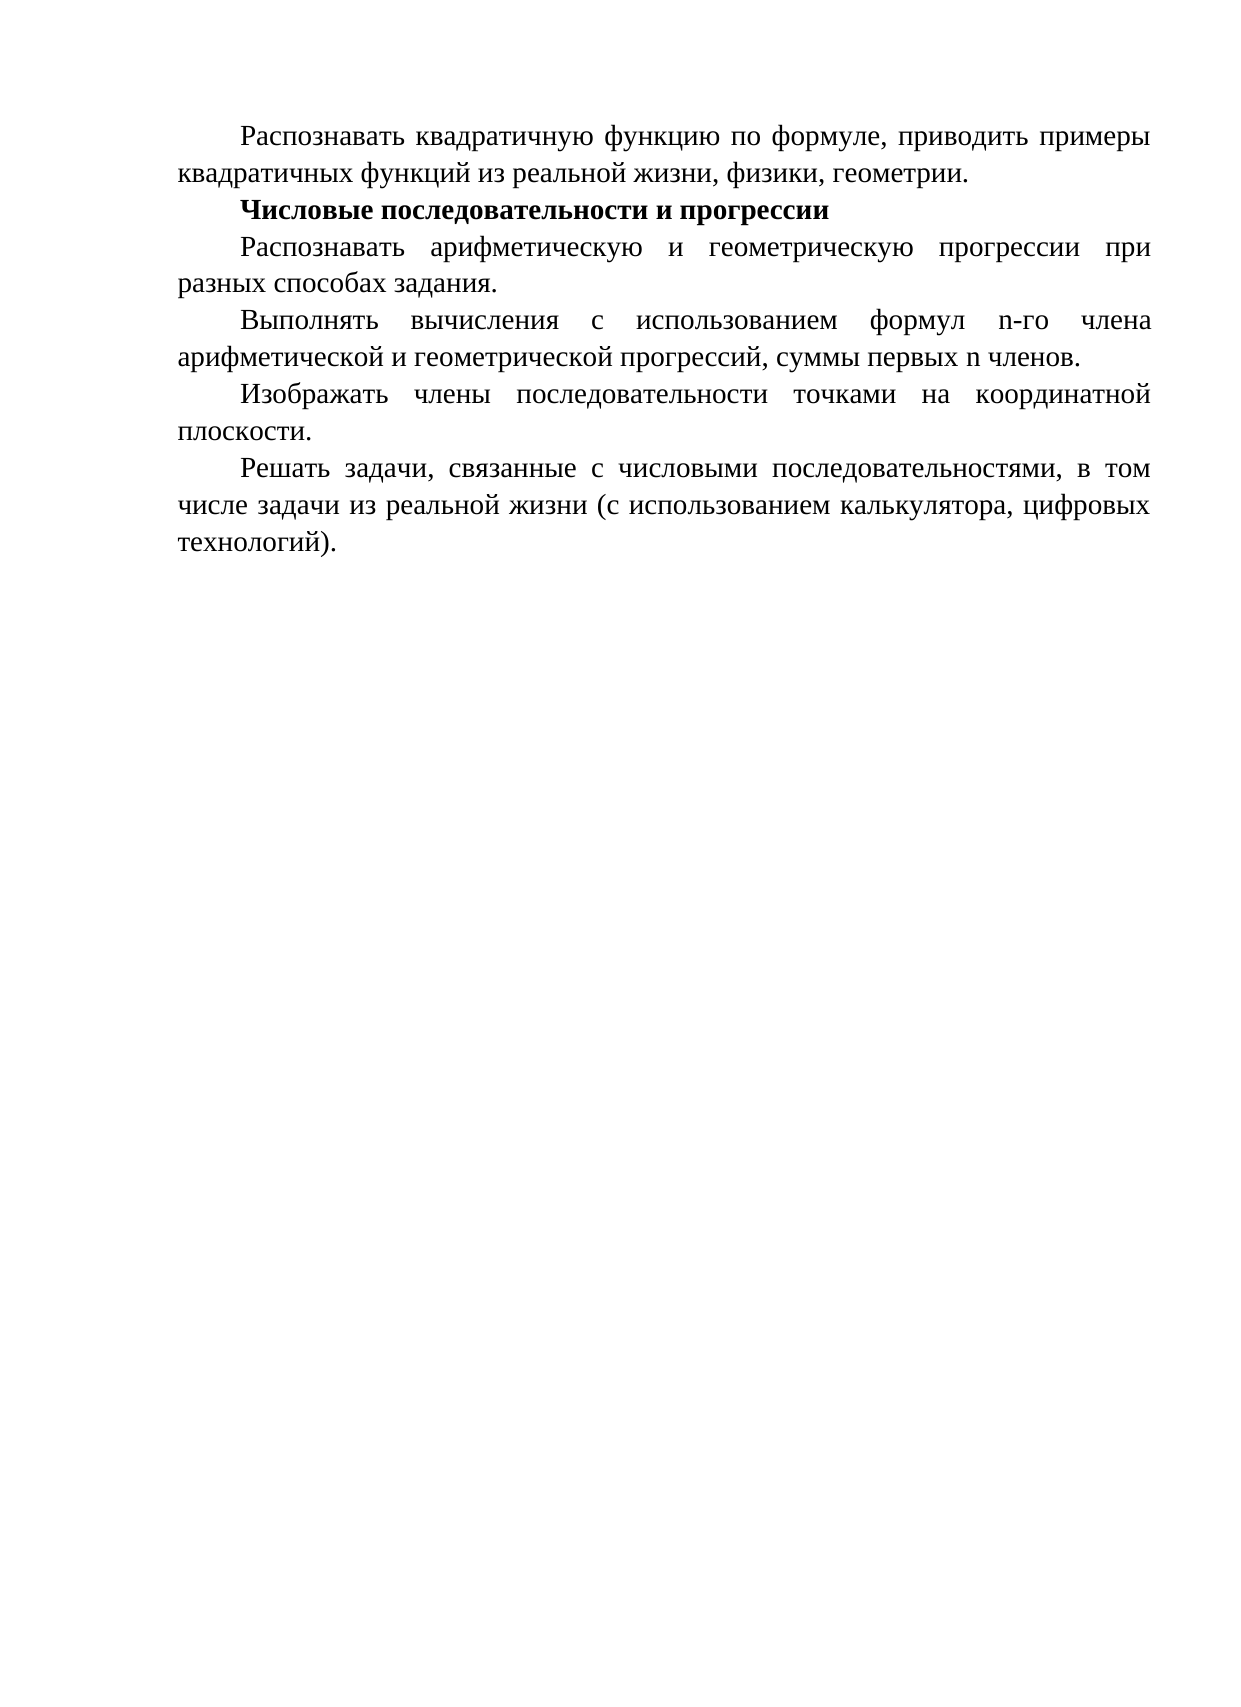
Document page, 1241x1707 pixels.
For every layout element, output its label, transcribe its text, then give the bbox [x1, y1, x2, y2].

text Решать задачи, связанные с числовыми последовательностями, в том числе задачи из реальной жизни (с использованием калькулятора, цифровых технологий). [177, 450, 1152, 557]
text Изображать члены последовательности точками на координатной плоскости. [177, 376, 1152, 447]
text Распознавать арифметическую и геометрическую прогрессии при разных способах задания. [177, 229, 1152, 299]
text Выполнять вычисления с использованием формул n-го члена арифметической и геометрической прогрессий, суммы первых n членов. [177, 302, 1152, 373]
text Распознавать квадратичную функцию по формуле, приводить примеры квадратичных функций из реальной жизни, физики, геометрии. [177, 118, 1152, 188]
text Числовые последовательности и прогрессии [177, 192, 1152, 225]
